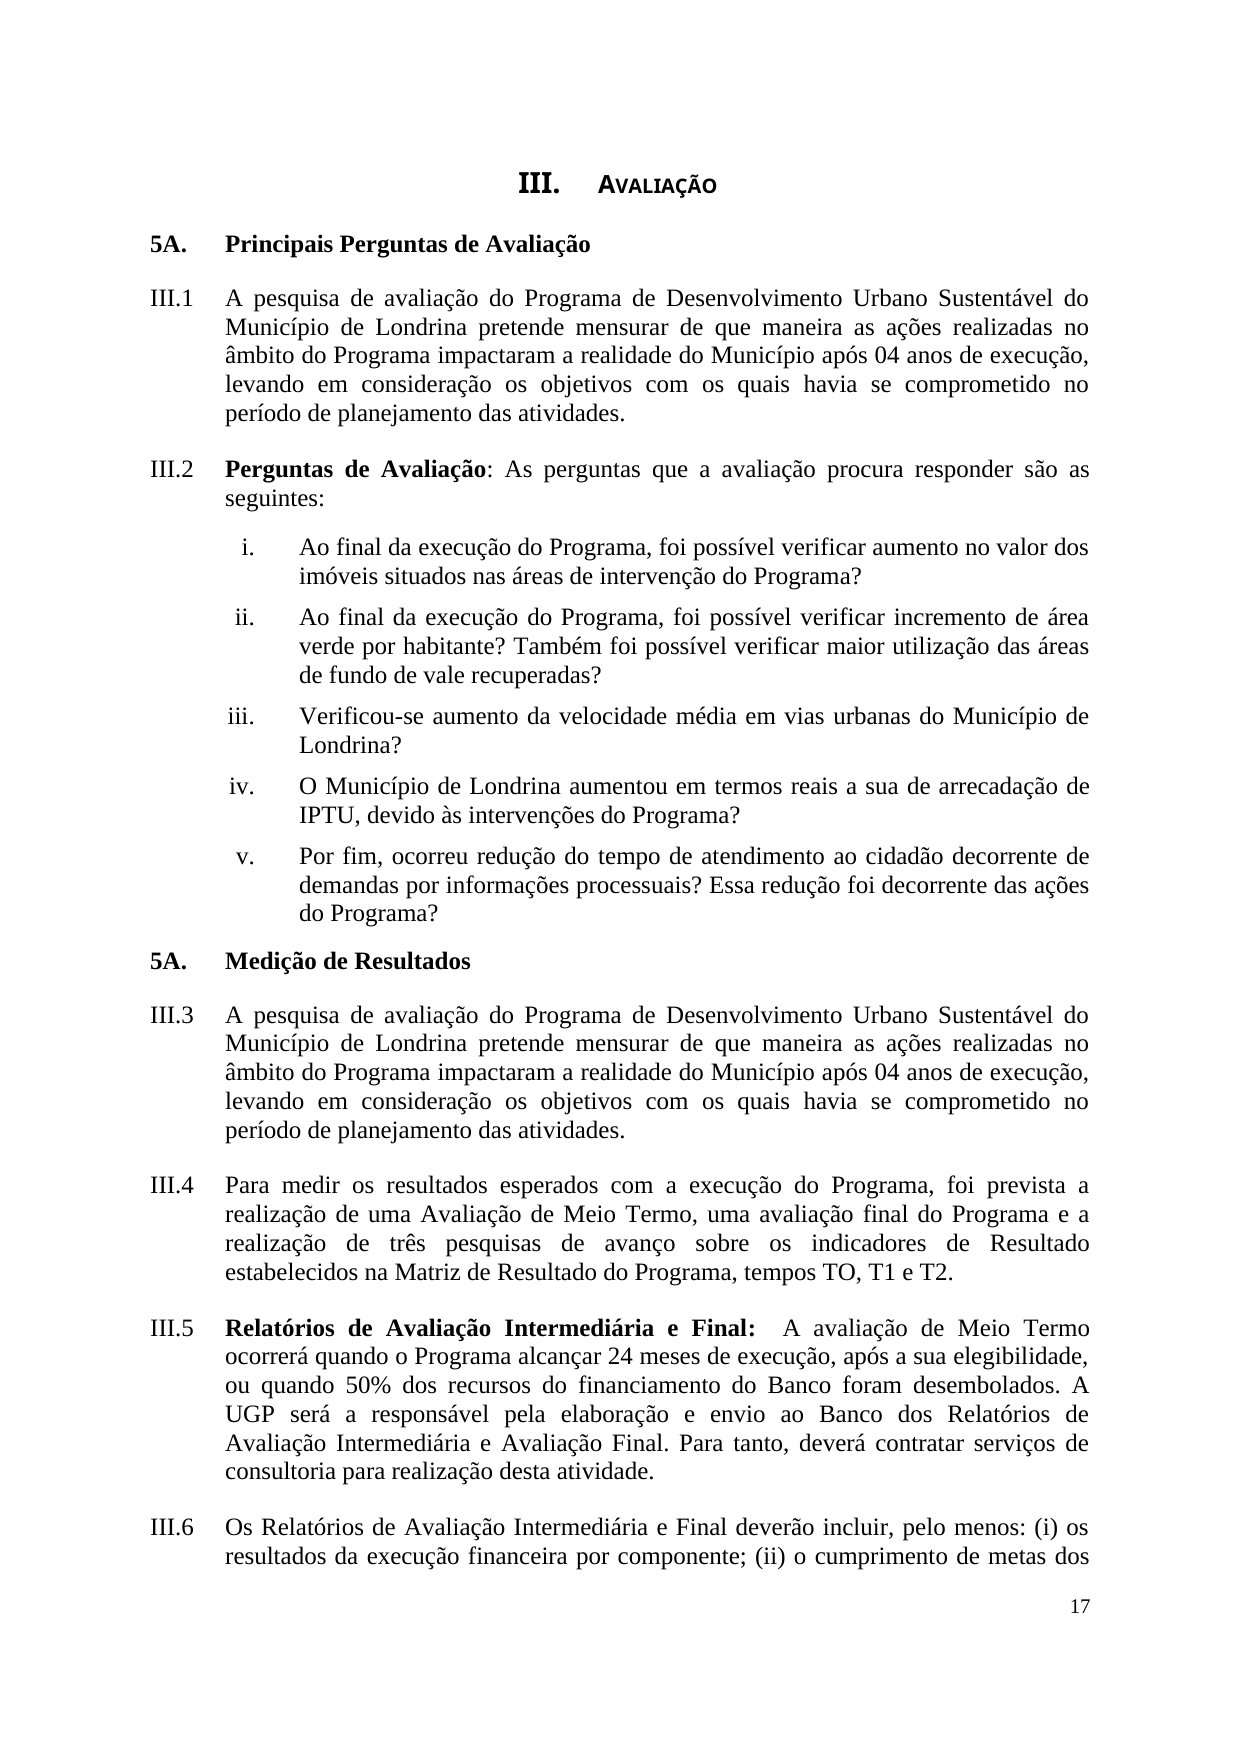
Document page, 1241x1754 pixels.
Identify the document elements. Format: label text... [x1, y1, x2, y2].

list Ao final da execução do Programa, foi possível verificar incremento de área verde por habitante? Também foi possível verificar maior utilização das áreas de fundo de vale recuperadas? [254, 602, 1090, 688]
list O Município de Londrina aumentou em termos reais a sua de arrecadação de IPTU, devido às intervenções do Programa? [254, 771, 1090, 828]
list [150, 1512, 1090, 1570]
subtitle B. Medição de Resultados [150, 946, 1090, 975]
list Ao final da execução do Programa, foi possível verificar aumento no valor dos imóveis situados nas áreas de intervenção do Programa? [254, 532, 1090, 590]
list Verificou-se aumento da velocidade média em vias urbanas do Município de Londrina? [254, 701, 1090, 758]
list Para medir os resultados esperados com a execução do Programa, foi prevista a realização de uma Avaliação de Meio Termo, uma avaliação final do Programa e a realização de três pesquisas de avanço sobre os indicadores de Resultado estabelecidos na Matriz de Resultado do Programa, tempos TO, T1 e T2. [150, 1171, 1090, 1286]
list Perguntas de Avaliação: As perguntas que a avaliação procura responder são as seguintes: [150, 454, 1090, 511]
list A pesquisa de avaliação do Programa de Desenvolvimento Urbano Sustentável do Município de Londrina pretende mensurar de que maneira as ações realizadas no âmbito do Programa impactaram a realidade do Município após 04 anos de execução, levando em consideração os objetivos com os quais havia se comprometido no período de planejamento das atividades. [150, 283, 1090, 427]
list Avaliação [187, 162, 1090, 202]
list A pesquisa de avaliação do Programa de Desenvolvimento Urbano Sustentável do Município de Londrina pretende mensurar de que maneira as ações realizadas no âmbito do Programa impactaram a realidade do Município após 04 anos de execução, levando em consideração os objetivos com os quais havia se comprometido no período de planejamento das atividades. [150, 1000, 1090, 1143]
subtitle A. Principais Perguntas de Avaliação [150, 229, 1090, 258]
list Relatórios de Avaliação Intermediária e Final: A avaliação de Meio Termo ocorrerá quando o Programa alcançar 24 meses de execução, após a sua elegibilidade, ou quando 50% dos recursos do financiamento do Banco foram desembolados. A UGP será a responsável pela elaboração e envio ao Banco dos Relatórios de Avaliação Intermediária e Avaliação Final. Para tanto, deverá contratar serviços de consultoria para realização desta atividade. [150, 1313, 1090, 1485]
list Por fim, ocorreu redução do tempo de atendimento ao cidadão decorrente de demandas por informações processuais? Essa redução foi decorrente das ações do Programa? [254, 841, 1090, 927]
